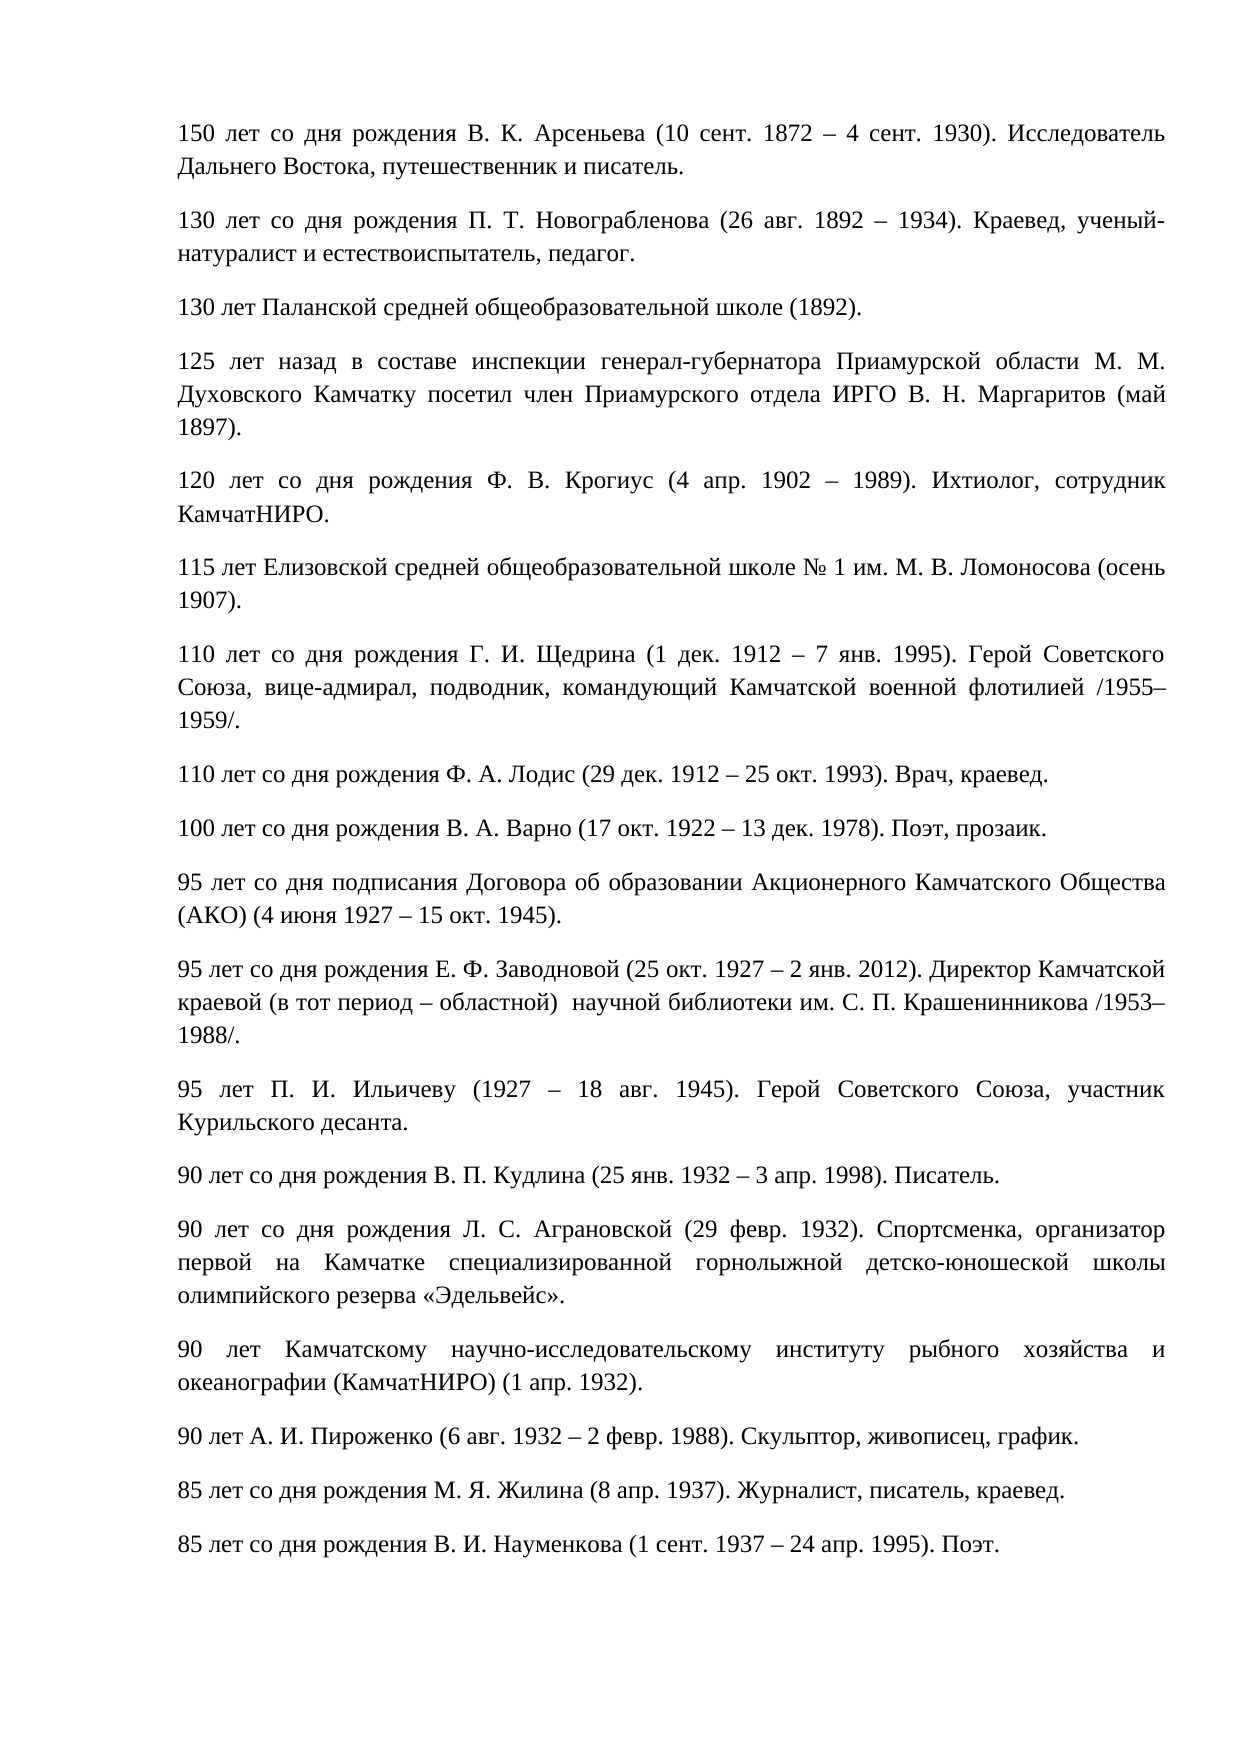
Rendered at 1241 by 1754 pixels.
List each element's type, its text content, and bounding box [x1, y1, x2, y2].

text 150 лет со дня рождения В. К. Арсеньева (10 сент. 1872 – 4 сент. 1930). Исследователь Дальнего Востока, путешественник и писатель. [177, 118, 1167, 180]
text 95 лет со дня подписания Договора об образовании Акционерного Камчатского Общества (АКО) (4 июня 1927 – 15 окт. 1945). [177, 867, 1167, 929]
text 90 лет Камчатскому научно-исследовательскому институту рыбного хозяйства и океанографии (КамчатНИРО) (1 апр. 1932). [177, 1334, 1167, 1396]
text 130 лет со дня рождения П. Т. Новограбленова (26 авг. 1892 – 1934). Краевед, ученый-натуралист и естествоиспытатель, педагог. [177, 205, 1167, 267]
text 125 лет назад в составе инспекции генерал-губернатора Приамурской области М. М. Духовского Камчатку посетил член Приамурского отдела ИРГО В. Н. Маргаритов (май 1897). [177, 346, 1167, 441]
text 110 лет со дня рождения Ф. А. Лодис (29 дек. 1912 – 25 окт. 1993). Врач, краевед. [177, 759, 1167, 788]
text 85 лет со дня рождения В. И. Науменкова (1 сент. 1937 – 24 апр. 1995). Поэт. [177, 1529, 1167, 1558]
text 85 лет со дня рождения М. Я. Жилина (8 апр. 1937). Журналист, писатель, краевед. [177, 1475, 1167, 1504]
text 90 лет со дня рождения В. П. Кудлина (25 янв. 1932 – 3 апр. 1998). Писатель. [177, 1161, 1167, 1189]
text 90 лет А. И. Пироженко (6 авг. 1932 – 2 февр. 1988). Скульптор, живописец, график. [177, 1421, 1167, 1450]
text 130 лет Паланской средней общеобразовательной школе (1892). [177, 292, 1167, 321]
text 120 лет со дня рождения Ф. В. Крогиус (4 апр. 1902 – 1989). Ихтиолог, сотрудник КамчатНИРО. [177, 466, 1167, 527]
text 110 лет со дня рождения Г. И. Щедрина (1 дек. 1912 – 7 янв. 1995). Герой Советского Союза, вице-адмирал, подводник, командующий Камчатской военной флотилией /1955–1959/. [177, 639, 1167, 734]
text 115 лет Елизовской средней общеобразовательной школе № 1 им. М. В. Ломоносова (осень 1907). [177, 552, 1167, 614]
text 95 лет со дня рождения Е. Ф. Заводновой (25 окт. 1927 – 2 янв. 2012). Директор Камчатской краевой (в тот период – областной) научной библиотеки им. С. П. Крашенинникова /1953–1988/. [177, 954, 1167, 1049]
text 95 лет П. И. Ильичеву (1927 – 18 авг. 1945). Герой Советского Союза, участник Курильского десанта. [177, 1074, 1167, 1136]
text 90 лет со дня рождения Л. С. Аграновской (29 февр. 1932). Спортсменка, организатор первой на Камчатке специализированной горнолыжной детско-юношеской школы олимпийского резерва «Эдельвейс». [177, 1214, 1167, 1309]
text 100 лет со дня рождения В. А. Варно (17 окт. 1922 – 13 дек. 1978). Поэт, прозаик. [177, 813, 1167, 842]
